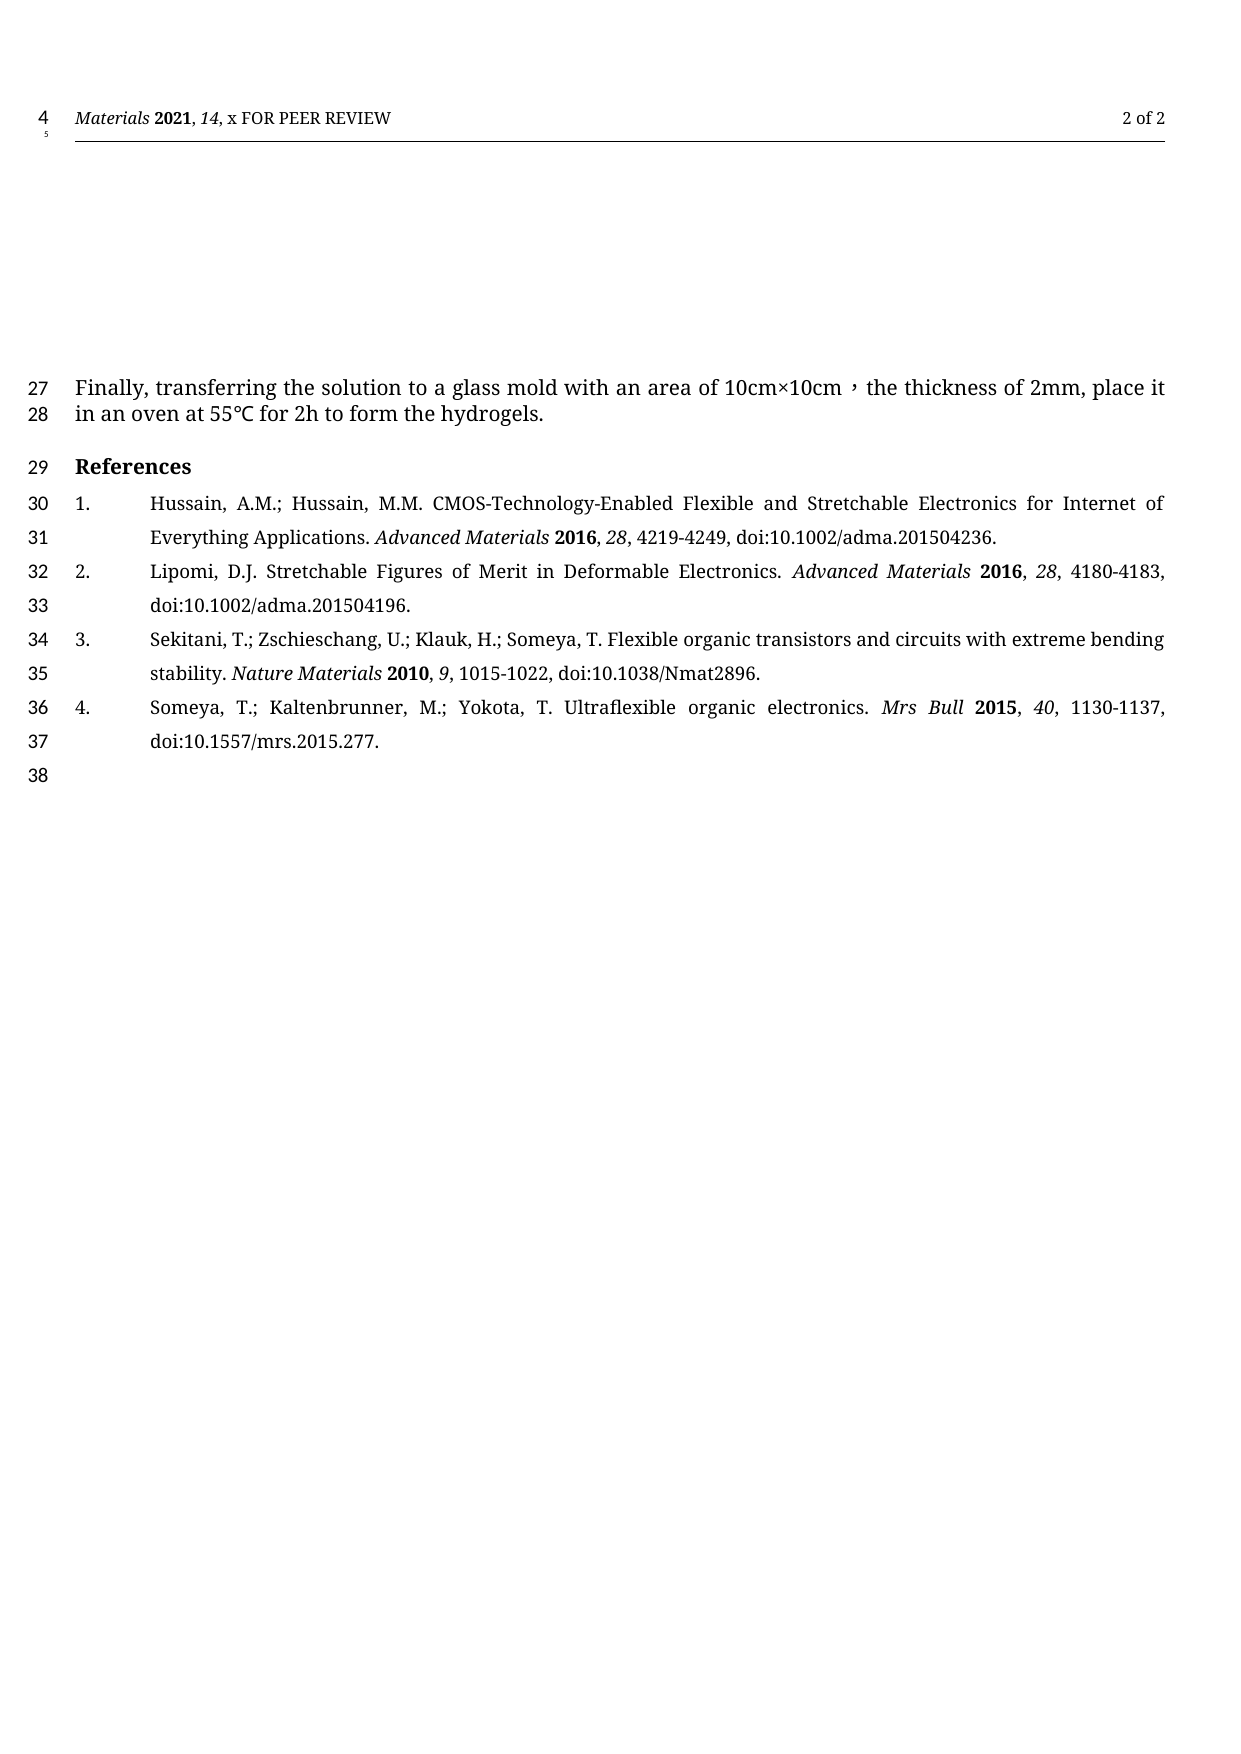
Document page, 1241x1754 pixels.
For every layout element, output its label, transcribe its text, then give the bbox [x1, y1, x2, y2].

text 2. Lipomi, D.J. Stretchable Figures of Merit in Deformable Electronics. Advanced Materials 2016, 28, 4180-4183, doi:10.1002/adma.201504196. [75, 554, 1165, 622]
text 1. Hussain, A.M.; Hussain, M.M. CMOS-Technology-Enabled Flexible and Stretchable Electronics for Internet of Everything Applications. Advanced Materials 2016, 28, 4219-4249, doi:10.1002/adma.201504236. [75, 486, 1165, 554]
subtitle References [75, 453, 1165, 480]
text 3. Sekitani, T.; Zschieschang, U.; Klauk, H.; Someya, T. Flexible organic transistors and circuits with extreme bending stability. Nature Materials 2010, 9, 1015-1022, doi:10.1038/Nmat2896. [75, 622, 1165, 690]
text 4. Someya, T.; Kaltenbrunner, M.; Yokota, T. Ultraflexible organic electronics. Mrs Bull 2015, 40, 1130-1137, doi:10.1557/mrs.2015.277. [75, 690, 1165, 758]
